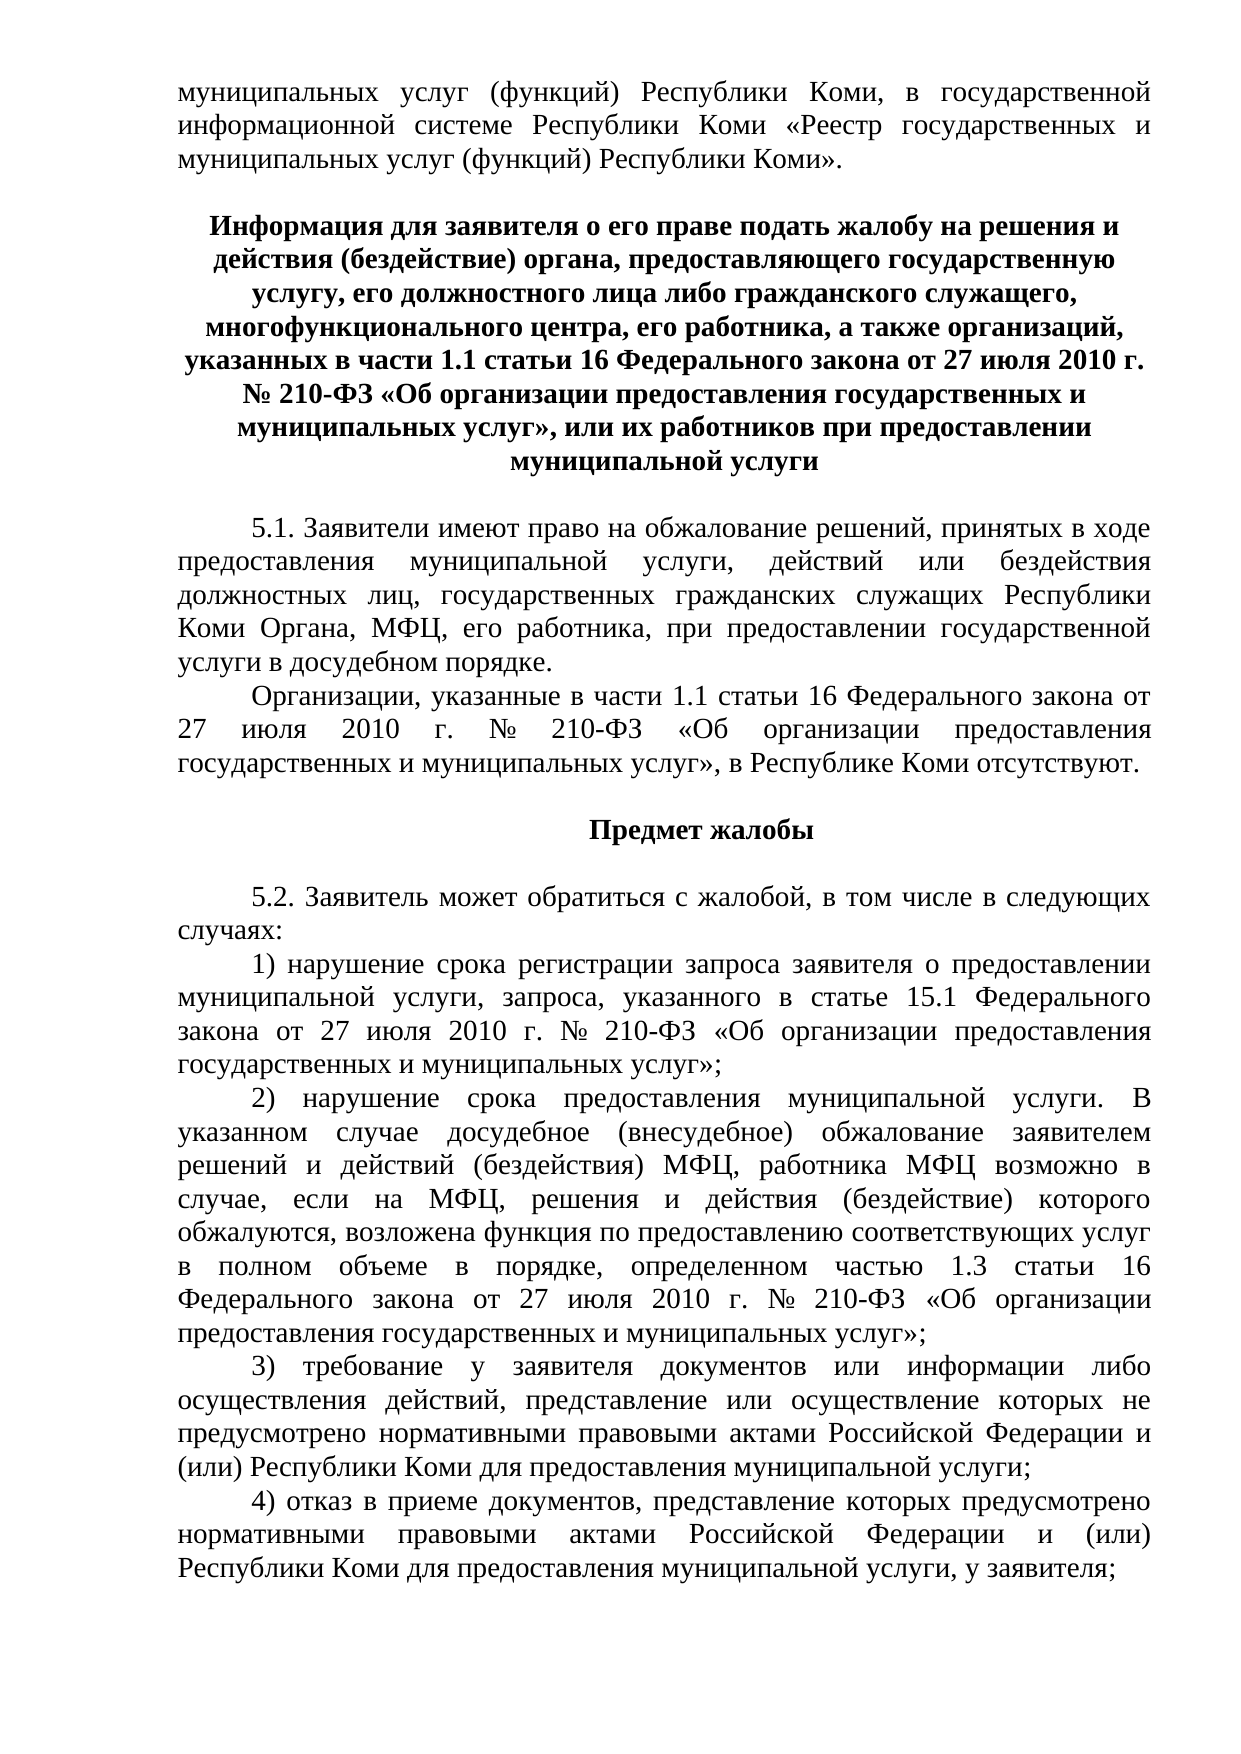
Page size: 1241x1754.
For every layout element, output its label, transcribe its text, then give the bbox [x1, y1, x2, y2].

text 1) нарушение срока регистрации запроса заявителя о предоставлении муниципальной услуги, запроса, указанного в статье 15.1 Федерального закона от 27 июля 2010 г. № 210-ФЗ «Об организации предоставления государственных и муниципальных услуг»; [177, 946, 1152, 1080]
text 5.2. Заявитель может обратиться с жалобой, в том числе в следующих случаях: [177, 879, 1152, 946]
text Организации, указанные в части 1.1 статьи 16 Федерального закона от 27 июля 2010 г. № 210-ФЗ «Об организации предоставления государственных и муниципальных услуг», в Республике Коми отсутствуют. [177, 678, 1152, 778]
text 3) требование у заявителя документов или информации либо осуществления действий, представление или осуществление которых не предусмотрено нормативными правовыми актами Российской Федерации и (или) Республики Коми для предоставления муниципальной услуги; [177, 1348, 1152, 1483]
text 2) нарушение срока предоставления муниципальной услуги. В указанном случае досудебное (внесудебное) обжалование заявителем решений и действий (бездействия) МФЦ, работника МФЦ возможно в случае, если на МФЦ, решения и действия (бездействие) которого обжалуются, возложена функция по предоставлению соответствующих услуг в полном объеме в порядке, определенном частью 1.3 статьи 16 Федерального закона от 27 июля 2010 г. № 210-ФЗ «Об организации предоставления государственных и муниципальных услуг»; [177, 1080, 1152, 1348]
text Предмет жалобы [177, 812, 1152, 845]
text Информация для заявителя о его праве подать жалобу на решения и действия (бездействие) органа, предоставляющего государственную услугу, его должностного лица либо гражданского служащего, многофункционального центра, его работника, а также организаций, указанных в части 1.1 статьи 16 Федерального закона от 27 июля 2010 г. № 210-ФЗ «Об организации предоставления государственных и муниципальных услуг», или их работников при предоставлении муниципальной услуги [177, 208, 1152, 476]
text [177, 74, 1152, 174]
text 4) отказ в приеме документов, представление которых предусмотрено нормативными правовыми актами Российской Федерации и (или) Республики Коми для предоставления муниципальной услуги, у заявителя; [177, 1483, 1152, 1583]
text 5.1. Заявители имеют право на обжалование решений, принятых в ходе предоставления муниципальной услуги, действий или бездействия должностных лиц, государственных гражданских служащих Республики Коми Органа, МФЦ, его работника, при предоставлении государственной услуги в досудебном порядке. [177, 510, 1152, 678]
